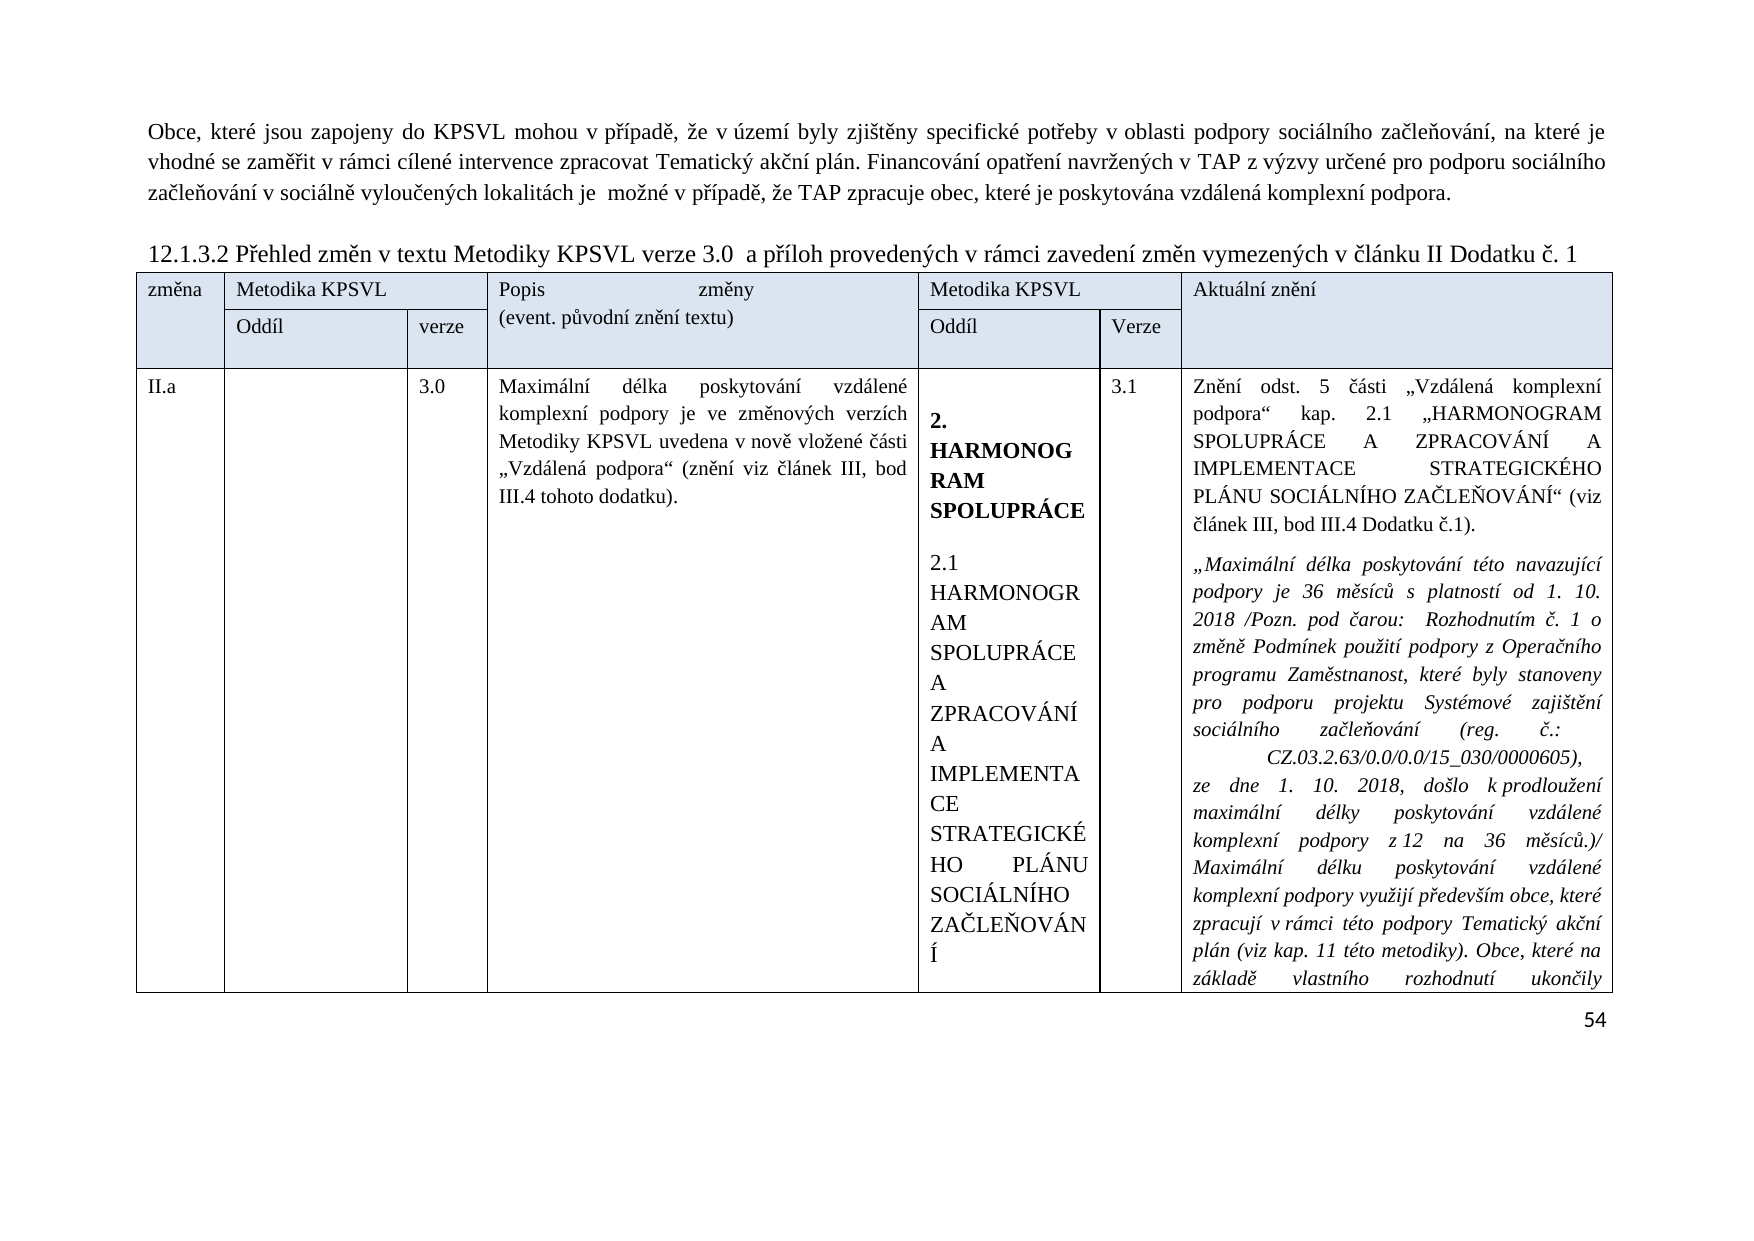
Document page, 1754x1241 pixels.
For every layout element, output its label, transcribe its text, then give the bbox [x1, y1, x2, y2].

table_cell II.a [137, 369, 224, 992]
table_header Metodika KPSVL [225, 273, 487, 309]
text Obce, které jsou zapojeny do KPSVL mohou v případě, že v území byly zjištěny specifické potřeby v oblasti podpory sociálního začleňování, na které je vhodné se zaměřit v rámci cílené intervence zpracovat Tematický akční plán. Financování opatření navržených v TAP z výzvy určené pro podporu sociálního začleňování v sociálně vyloučených lokalitách je možné v případě, že TAP zpracuje obec, které je poskytována vzdálená komplexní podpora. [148, 118, 1606, 205]
table_cell 3.1 [1101, 369, 1181, 992]
table_cell Verze [1101, 310, 1181, 368]
table_header změna [137, 273, 224, 368]
text 12.1.3.2 Přehled změn v textu Metodiky KPSVL verze 3.0 a příloh provedených v rámci zavedení změn vymezených v článku II Dodatku č. 1 [148, 239, 1606, 268]
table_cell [1182, 369, 1612, 992]
table_cell verze [408, 310, 487, 368]
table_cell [488, 369, 918, 992]
table_header Metodika KPSVL [919, 273, 1181, 309]
table_header Popis změny (event. původní znění textu) [488, 273, 918, 368]
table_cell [919, 369, 1099, 992]
table_cell [225, 369, 407, 992]
table_cell Oddíl [225, 310, 407, 368]
table_cell Oddíl [919, 310, 1099, 368]
table_header Aktuální znění [1182, 273, 1612, 368]
table_cell 3.0 [408, 369, 487, 992]
